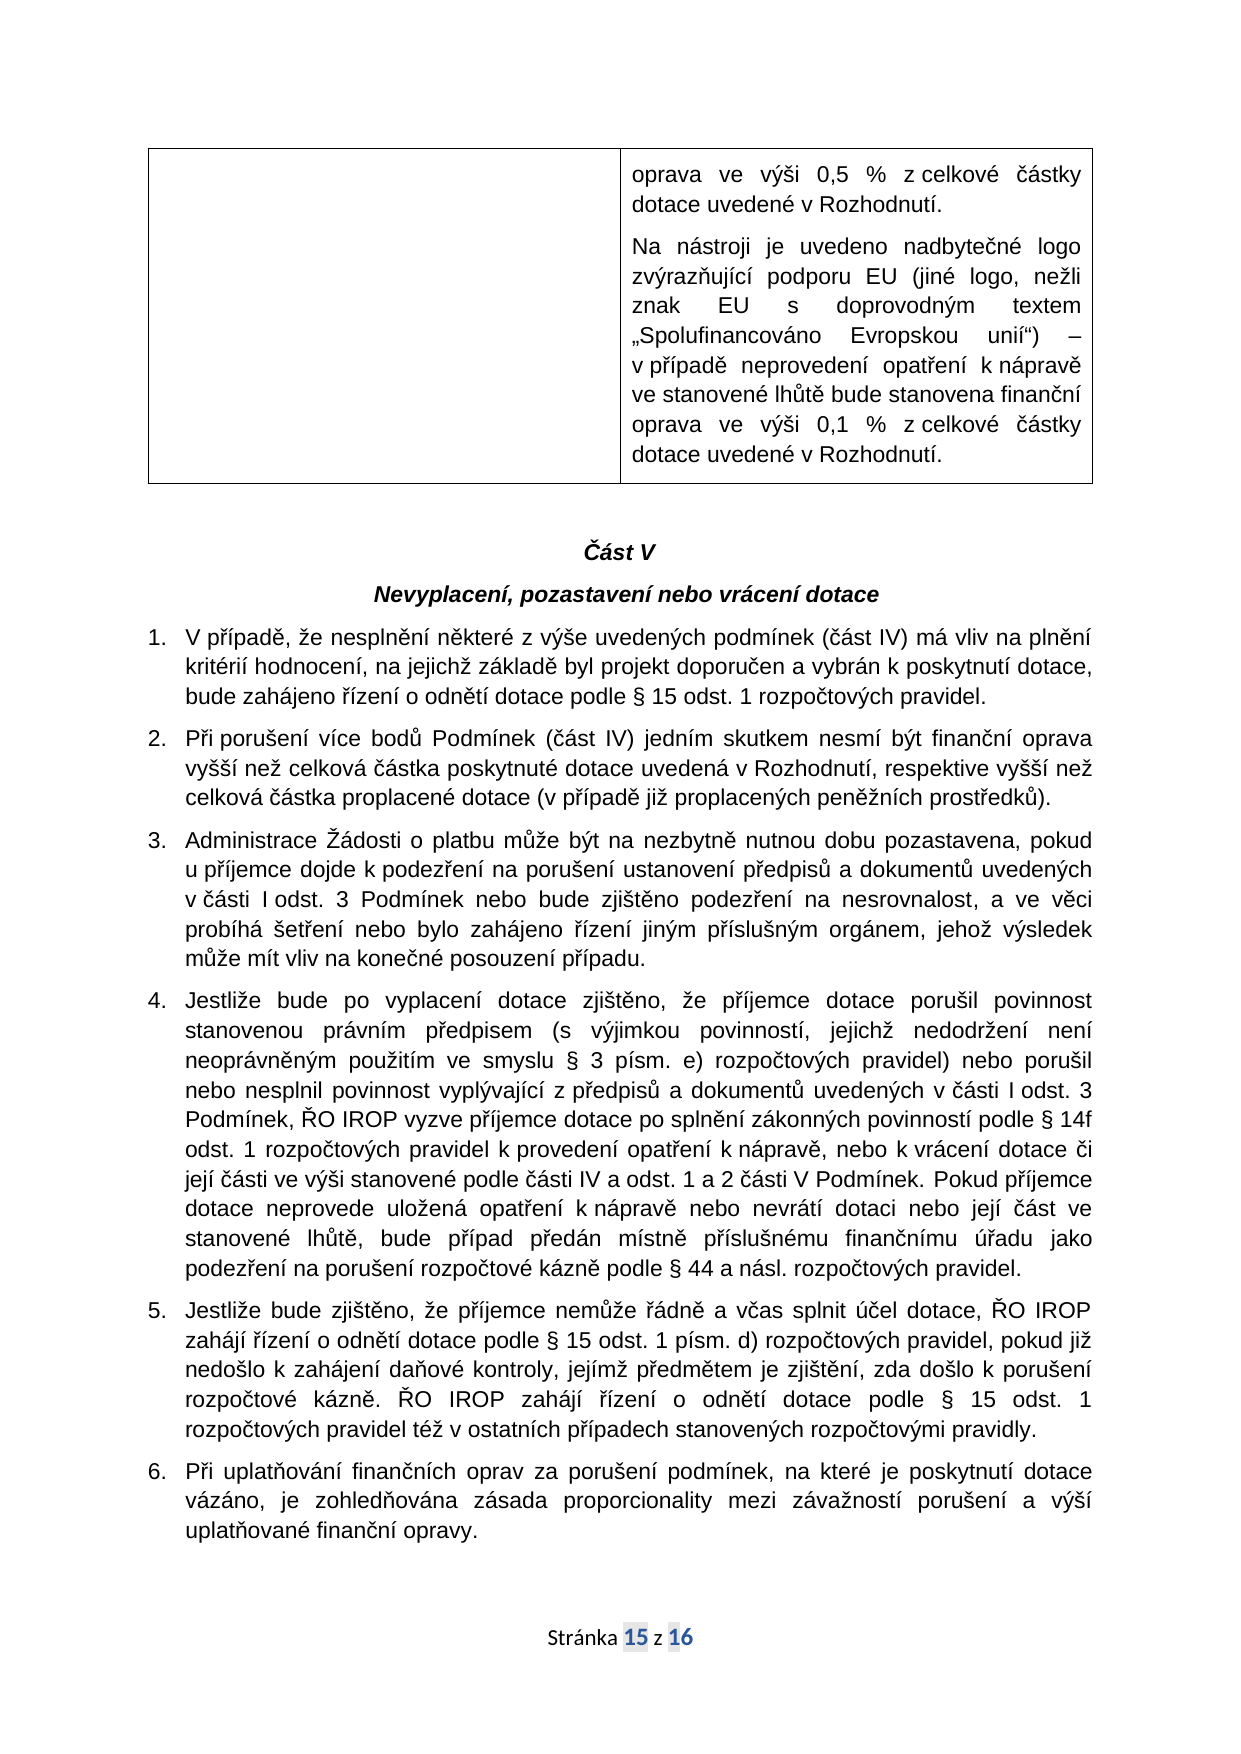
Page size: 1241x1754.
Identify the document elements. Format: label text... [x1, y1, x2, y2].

list Při porušení více bodů Podmínek (část IV) jedním skutkem nesmí být finanční oprava vyšší než celková částka poskytnuté dotace uvedená v Rozhodnutí, respektive vyšší než celková částka proplacené dotace (v případě již proplacených peněžních prostředků). [148, 725, 1093, 811]
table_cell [621, 149, 1092, 483]
list Při uplatňování finančních oprav za porušení podmínek, na které je poskytnutí dotace vázáno, je zohledňována zásada proporcionality mezi závažností porušení a výší uplatňované finanční opravy. [148, 1458, 1093, 1543]
list V případě, že nesplnění některé z výše uvedených podmínek (část IV) má vliv na plnění kritérií hodnocení, na jejichž základě byl projekt doporučen a vybrán k poskytnutí dotace, bude zahájeno řízení o odnětí dotace podle § 15 odst. 1 rozpočtových pravidel. [148, 623, 1093, 709]
list Jestliže bude po vyplacení dotace zjištěno, že příjemce dotace porušil povinnost stanovenou právním předpisem (s výjimkou povinností, jejichž nedodržení není neoprávněným použitím ve smyslu § 3 písm. e) rozpočtových pravidel) nebo porušil nebo nesplnil povinnost vyplývající z předpisů a dokumentů uvedených v části I odst. 3 Podmínek, ŘO IROP vyzve příjemce dotace po splnění zákonných povinností podle § 14f odst. 1 rozpočtových pravidel k provedení opatření k nápravě, nebo k vrácení dotace či její části ve výši stanovené podle části IV a odst. 1 a 2 části V Podmínek. Pokud příjemce dotace neprovede uložená opatření k nápravě nebo nevrátí dotaci nebo její část ve stanovené lhůtě, bude případ předán místně příslušnému finančnímu úřadu jako podezření na porušení rozpočtové kázně podle § 44 a násl. rozpočtových pravidel. [148, 987, 1093, 1281]
text Nevyplacení, pozastavení nebo vrácení dotace [162, 581, 1093, 608]
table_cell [149, 149, 620, 483]
list Administrace Žádosti o platbu může být na nezbytně nutnou dobu pozastavena, pokud u příjemce dojde k podezření na porušení ustanovení předpisů a dokumentů uvedených v části I odst. 3 Podmínek nebo bude zjištěno podezření na nesrovnalost, a ve věci probíhá šetření nebo bylo zahájeno řízení jiným příslušným orgánem, jehož výsledek může mít vliv na konečné posouzení případu. [148, 827, 1093, 972]
subtitle Část V [148, 539, 1093, 565]
list Jestliže bude zjištěno, že příjemce nemůže řádně a včas splnit účel dotace, ŘO IROP zahájí řízení o odnětí dotace podle § 15 odst. 1 písm. d) rozpočtových pravidel, pokud již nedošlo k zahájení daňové kontroly, jejímž předmětem je zjištění, zda došlo k porušení rozpočtové kázně. ŘO IROP zahájí řízení o odnětí dotace podle § 15 odst. 1 rozpočtových pravidel též v ostatních případech stanovených rozpočtovými pravidly. [148, 1297, 1093, 1442]
